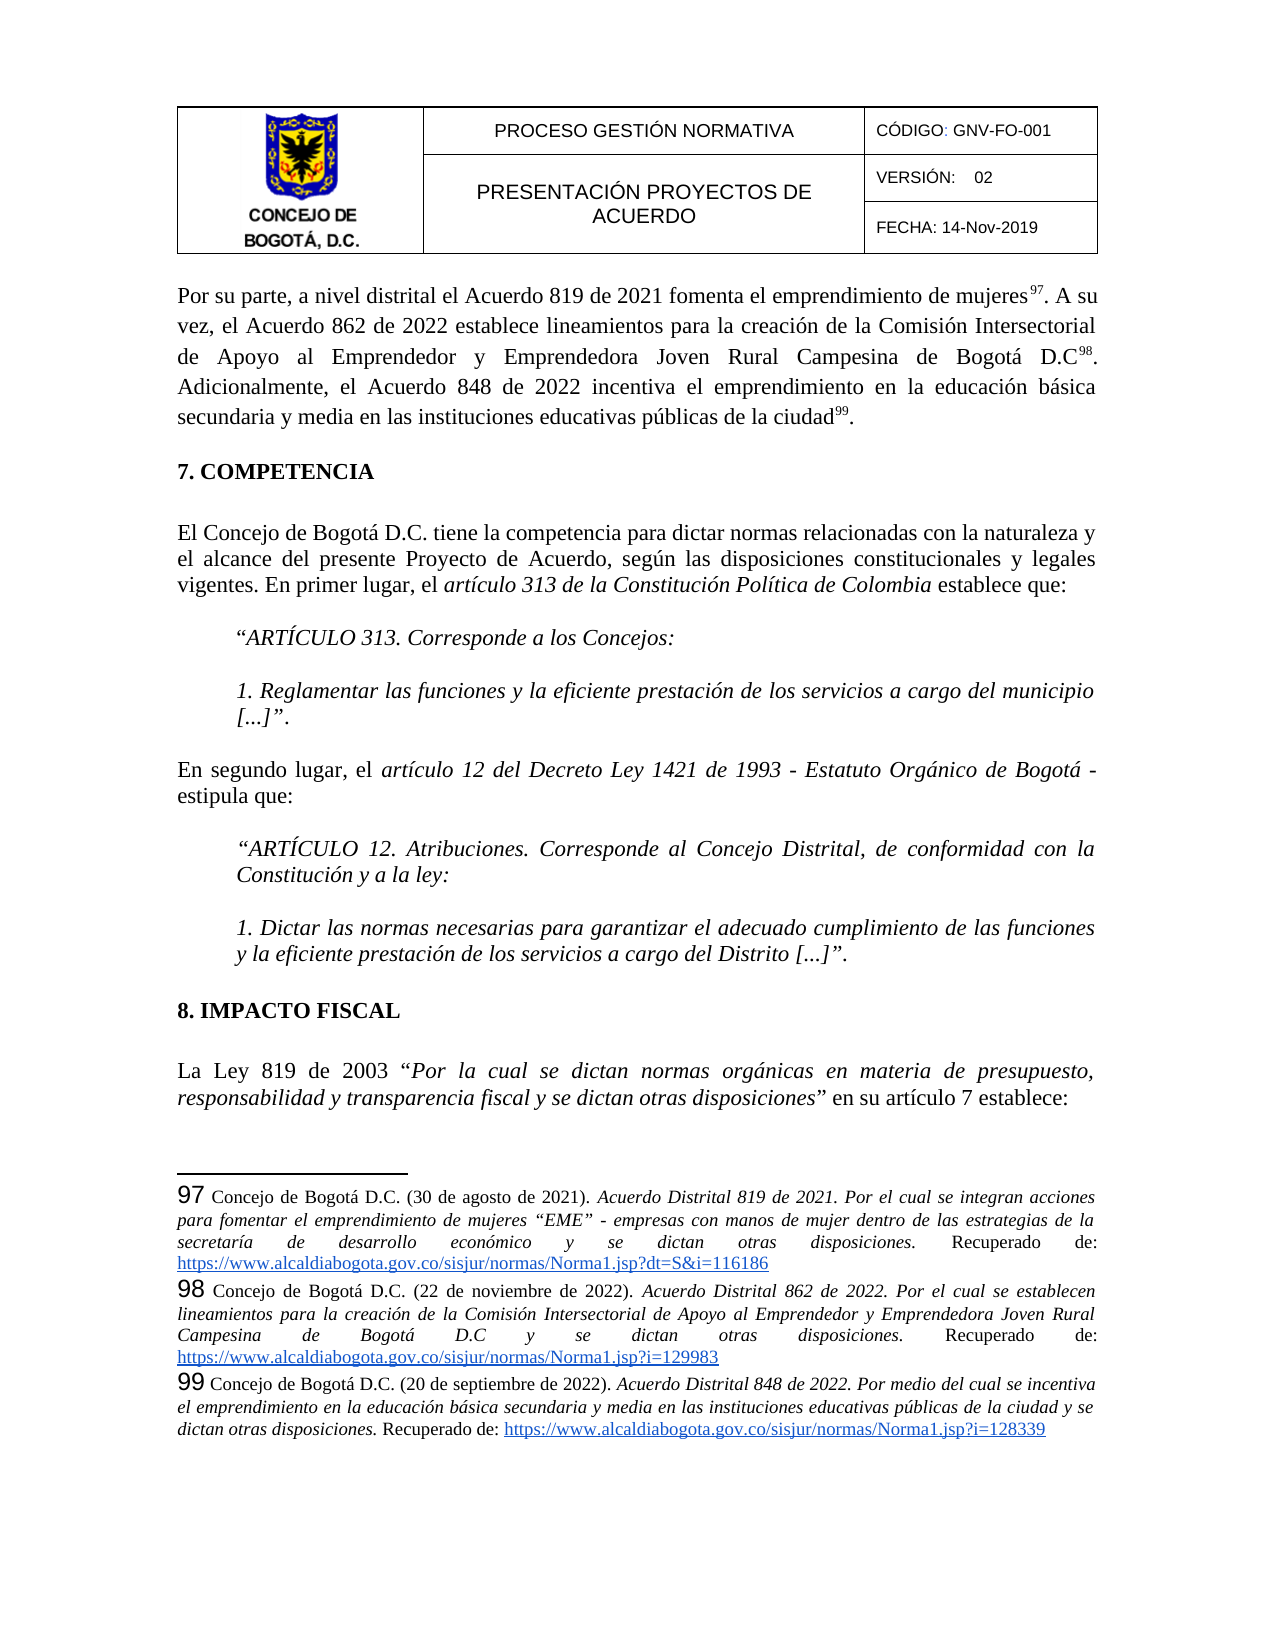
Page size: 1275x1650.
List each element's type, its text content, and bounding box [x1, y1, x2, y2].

text “ARTÍCULO 12. Atribuciones. Corresponde al Concejo Distrital, de conformidad con la Constitución y a la ley: [236, 835, 1098, 888]
text 7. COMPETENCIA [177, 458, 1098, 485]
picture [239, 107, 363, 253]
text En segundo lugar, el artículo 12 del Decreto Ley 1421 de 1993 - Estatuto Orgánico de Bogotá - estipula que: [177, 756, 1098, 809]
text “ARTÍCULO 313. Corresponde a los Concejos: [236, 624, 1098, 651]
text 8. IMPACTO FISCAL [177, 997, 1098, 1023]
text 1. Dictar las normas necesarias para garantizar el adecuado cumplimiento de las funciones y la eficiente prestación de los servicios a cargo del Distrito [...]”. [236, 914, 1098, 967]
text 1. Reglamentar las funciones y la eficiente prestación de los servicios a cargo del municipio [...]”. [236, 677, 1098, 729]
text La Ley 819 de 2003 “Por la cual se dictan normas orgánicas en materia de presupuesto, responsabilidad y transparencia fiscal y se dictan otras disposiciones” en su artículo 7 establece: [177, 1057, 1098, 1110]
text El Concejo de Bogotá D.C. tiene la competencia para dictar normas relacionadas con la naturaleza y el alcance del presente Proyecto de Acuerdo, según las disposiciones constitucionales y legales vigentes. En primer lugar, el artículo 313 de la Constitución Política de Colombia establece que: [177, 519, 1098, 598]
text Por su parte, a nivel distrital el Acuerdo 819 de 2021 fomenta el emprendimiento de mujeres. A su vez, el Acuerdo 862 de 2022 establece lineamientos para la creación de la Comisión Intersectorial de Apoyo al Emprendedor y Emprendedora Joven Rural Campesina de Bogotá D.C. Adicionalmente, el Acuerdo 848 de 2022 incentiva el emprendimiento en la educación básica secundaria y media en las instituciones educativas públicas de la ciudad. [177, 282, 1098, 429]
